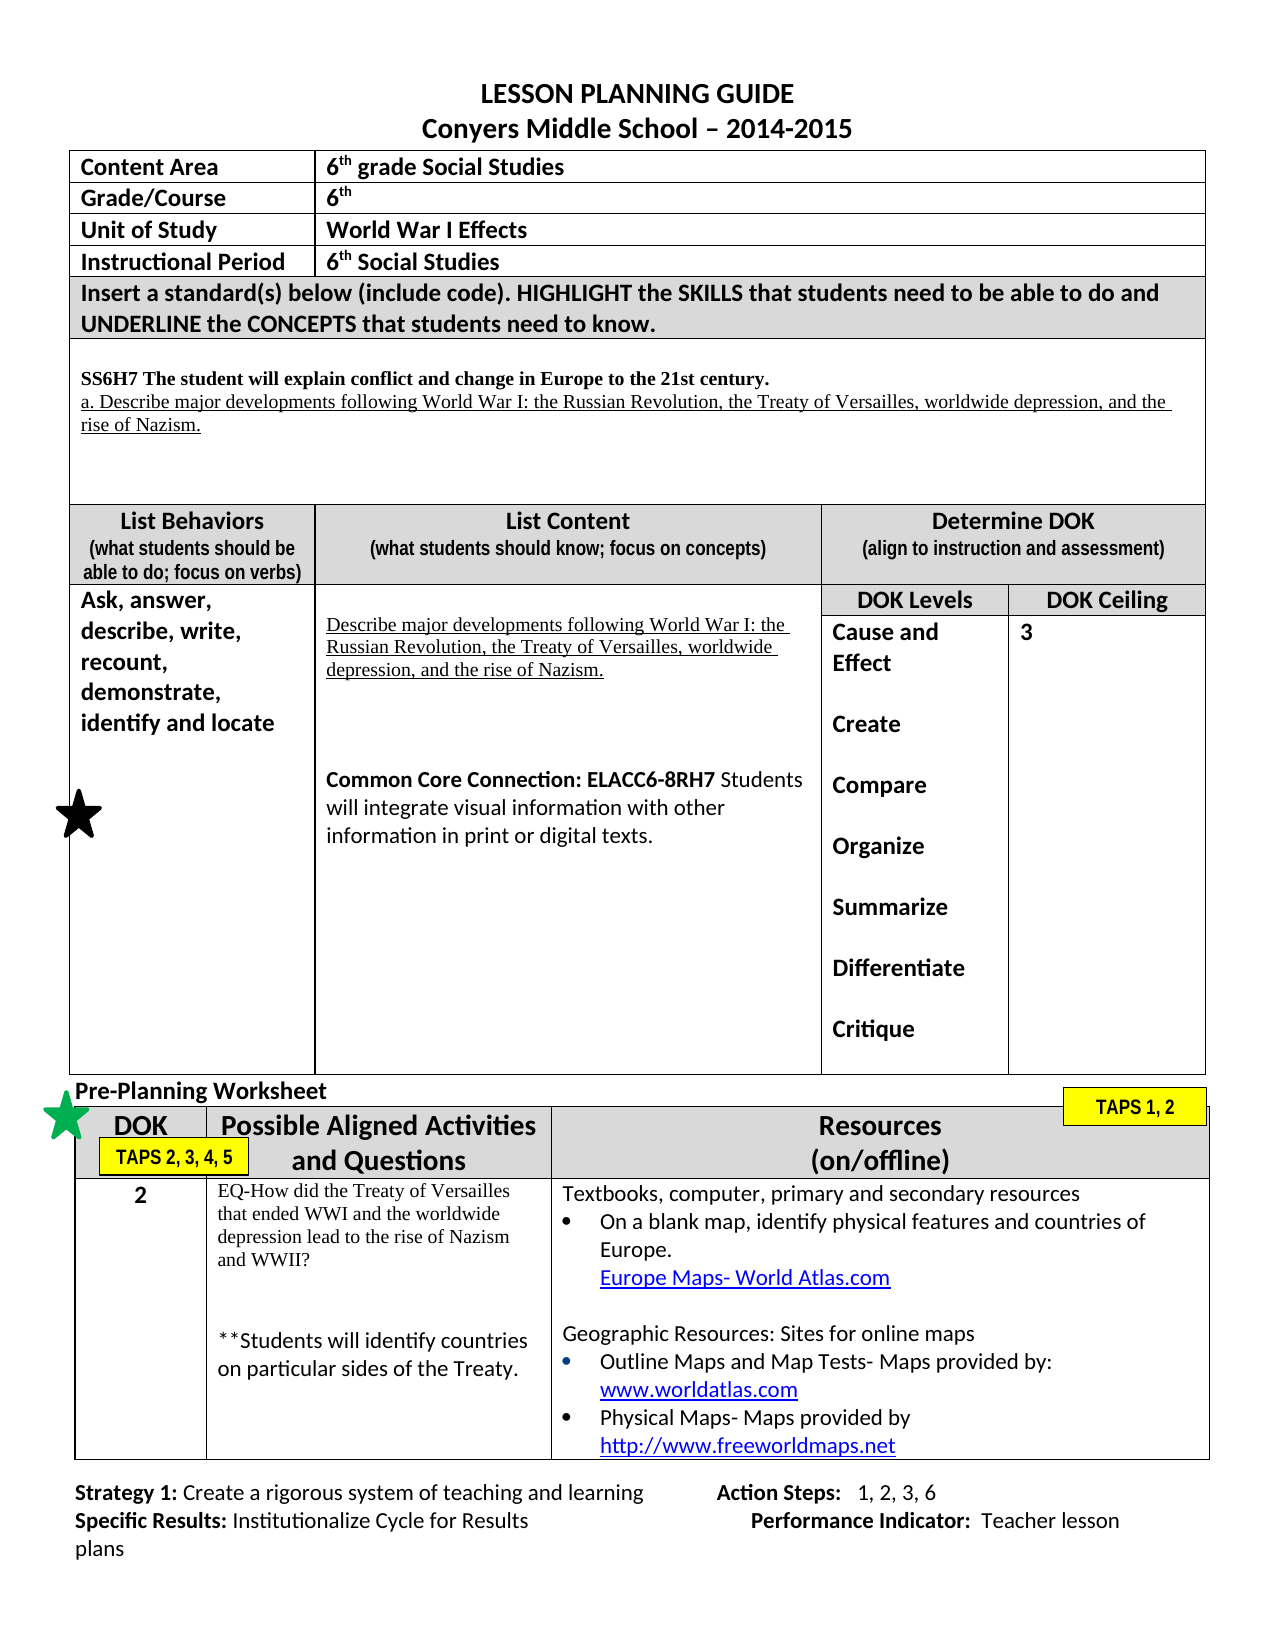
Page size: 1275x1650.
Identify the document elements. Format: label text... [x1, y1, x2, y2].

table_cell DOK Levels [822, 585, 1008, 615]
table_cell 6th [316, 183, 1205, 213]
table_cell Insert a standard(s) below (include code). HIGHLIGHT the SKILLS that students need to be able to do and UNDERLINE the CONCEPTS that students need to know. [70, 277, 1205, 338]
table_cell 3 [1009, 616, 1205, 1074]
table_cell 6th Social Studies [316, 246, 1205, 276]
text Pre-Planning Worksheet [75, 1075, 1125, 1106]
table_header Content Area [70, 151, 314, 182]
table_cell SS6H7 The student will explain conflict and change in Europe to the 21st century. a. Describe major developments following World War I: the Russian Revolution, the Treaty of Versailles, worldwide depression, and the rise of Nazism. [70, 339, 1205, 504]
table_header Possible Aligned Activities and Questions [207, 1107, 551, 1178]
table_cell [207, 1179, 551, 1459]
table_cell Ask, answer, describe, write, recount, demonstrate, identify and locate [70, 585, 314, 1074]
table_header Resources (on/offline) [552, 1107, 1209, 1178]
table_cell List Content (what students should know; focus on concepts) [316, 505, 821, 584]
table_cell Cause and Effect Create Compare Organize Summarize Differentiate Critique [822, 616, 1008, 1074]
table_cell Unit of Study [70, 214, 314, 245]
table_cell 2 [76, 1179, 206, 1459]
table_header 6th grade Social Studies [316, 151, 1205, 182]
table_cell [552, 1179, 1209, 1459]
table_cell Describe major developments following World War I: the Russian Revolution, the Treaty of Versailles, worldwide depression, and the rise of Nazism. Common Core Connection: ELACC6-8RH7 Students will integrate visual information with other information in print or digital texts. [316, 585, 821, 1074]
table_cell World War I Effects [316, 214, 1205, 245]
table_header DOK Level [76, 1107, 206, 1178]
table_cell Determine DOK (align to instruction and assessment) [822, 505, 1205, 584]
table_cell DOK Ceiling [1009, 585, 1205, 615]
table_cell Grade/Course [70, 183, 314, 213]
table_cell Instructional Period [70, 246, 314, 276]
table_cell List Behaviors (what students should be able to do; focus on verbs) [70, 505, 314, 584]
